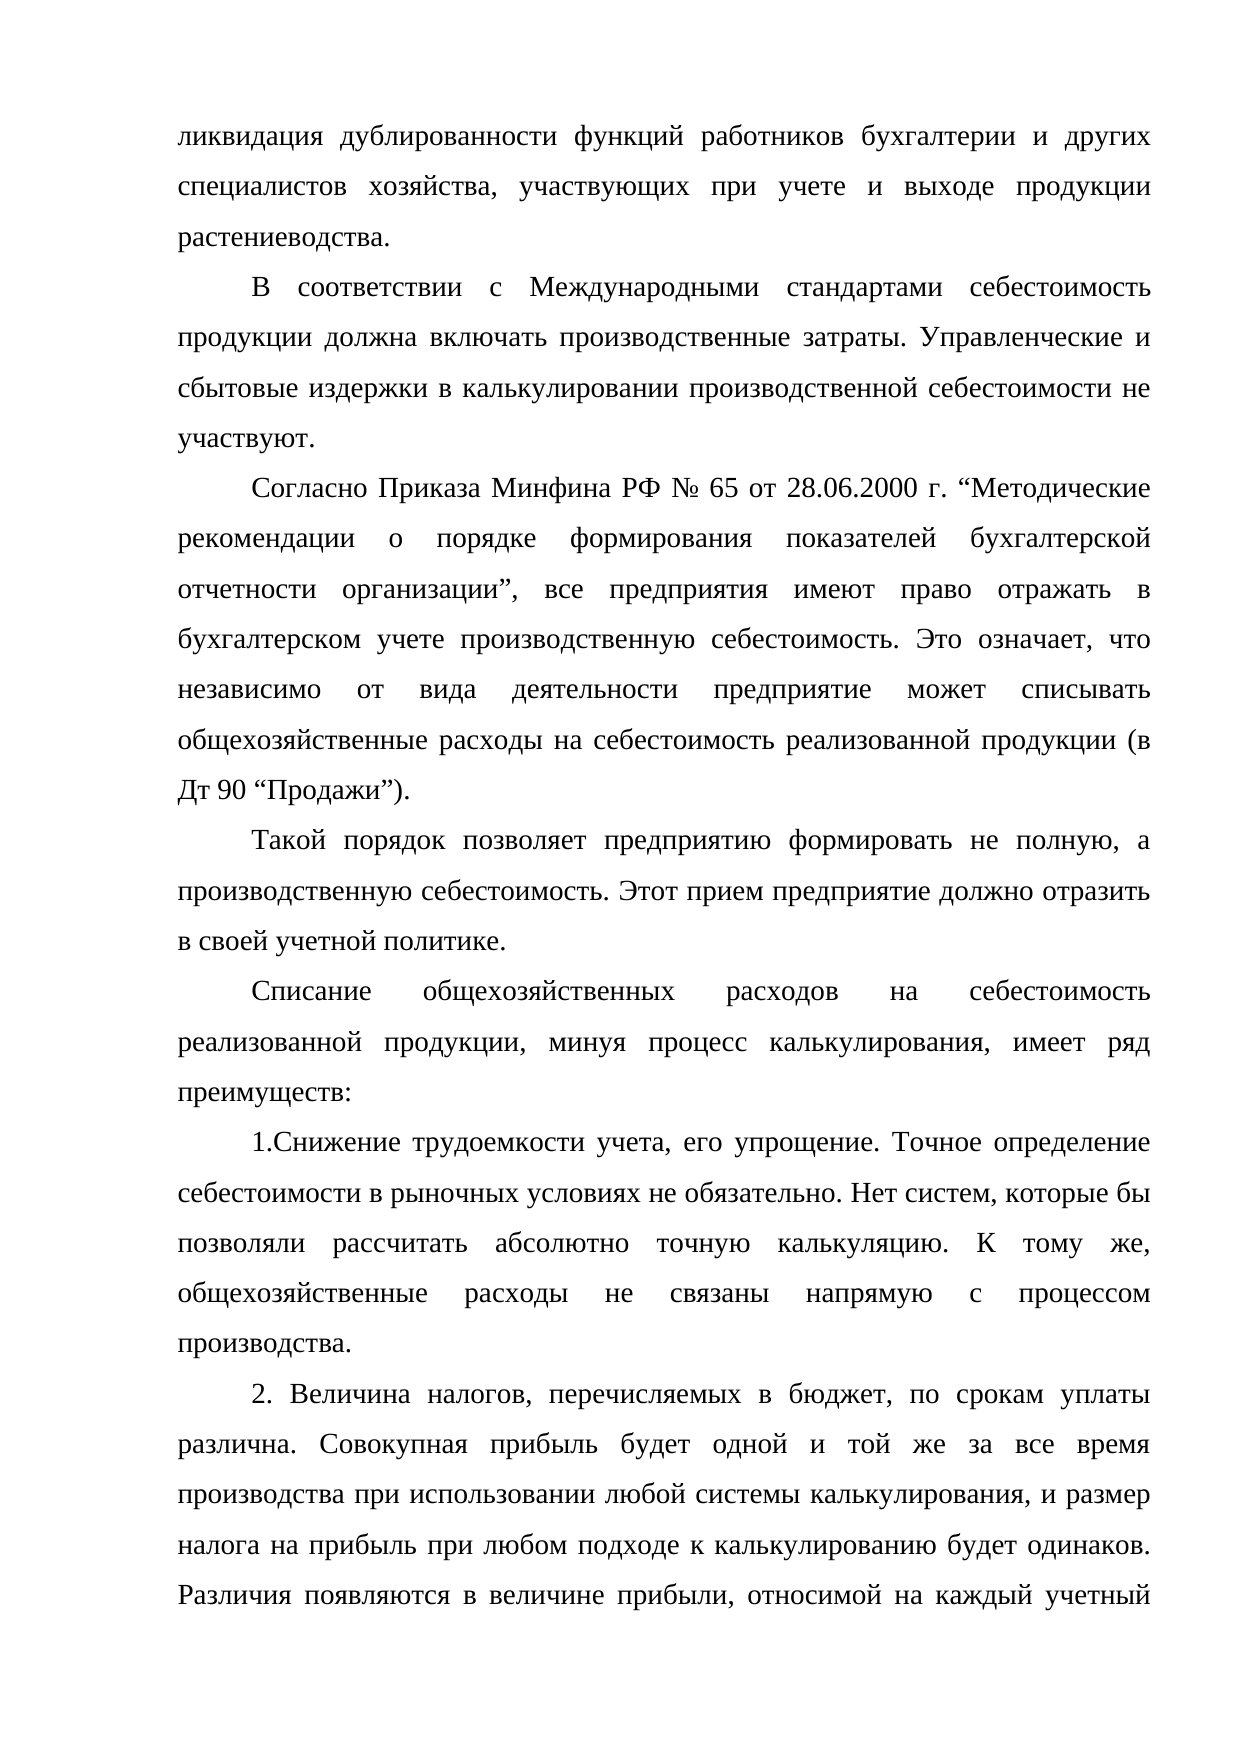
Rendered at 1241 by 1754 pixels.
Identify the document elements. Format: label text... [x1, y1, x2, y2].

text В соответствии с Международными стандартами себестоимость продукции должна включать производственные затраты. Управленческие и сбытовые издержки в калькулировании производственной себестоимости не участвуют. [177, 269, 1152, 453]
text Списание общехозяйственных расходов на себестоимость реализованной продукции, минуя процесс калькулирования, имеет ряд преимуществ: [177, 973, 1152, 1108]
text 1.Снижение трудоемкости учета, его упрощение. Точное определение себестоимости в рыночных условиях не обязательно. Нет систем, которые бы позволяли рассчитать абсолютно точную калькуляцию. К тому же, общехозяйственные расходы не связаны напрямую с процессом производства. [177, 1124, 1152, 1359]
text Согласно Приказа Минфина РФ № 65 от 28.06.2000 г. “Методические рекомендации о порядке формирования показателей бухгалтерской отчетности организации”, все предприятия имеют право отражать в бухгалтерском учете производственную себестоимость. Это означает, что независимо от вида деятельности предприятие может списывать общехозяйственные расходы на себестоимость реализованной продукции (в Дт 90 “Продажи”). [177, 470, 1152, 806]
text Такой порядок позволяет предприятию формировать не полную, а производственную себестоимость. Этот прием предприятие должно отразить в своей учетной политике. [177, 822, 1152, 957]
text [177, 1376, 1152, 1611]
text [177, 118, 1152, 252]
